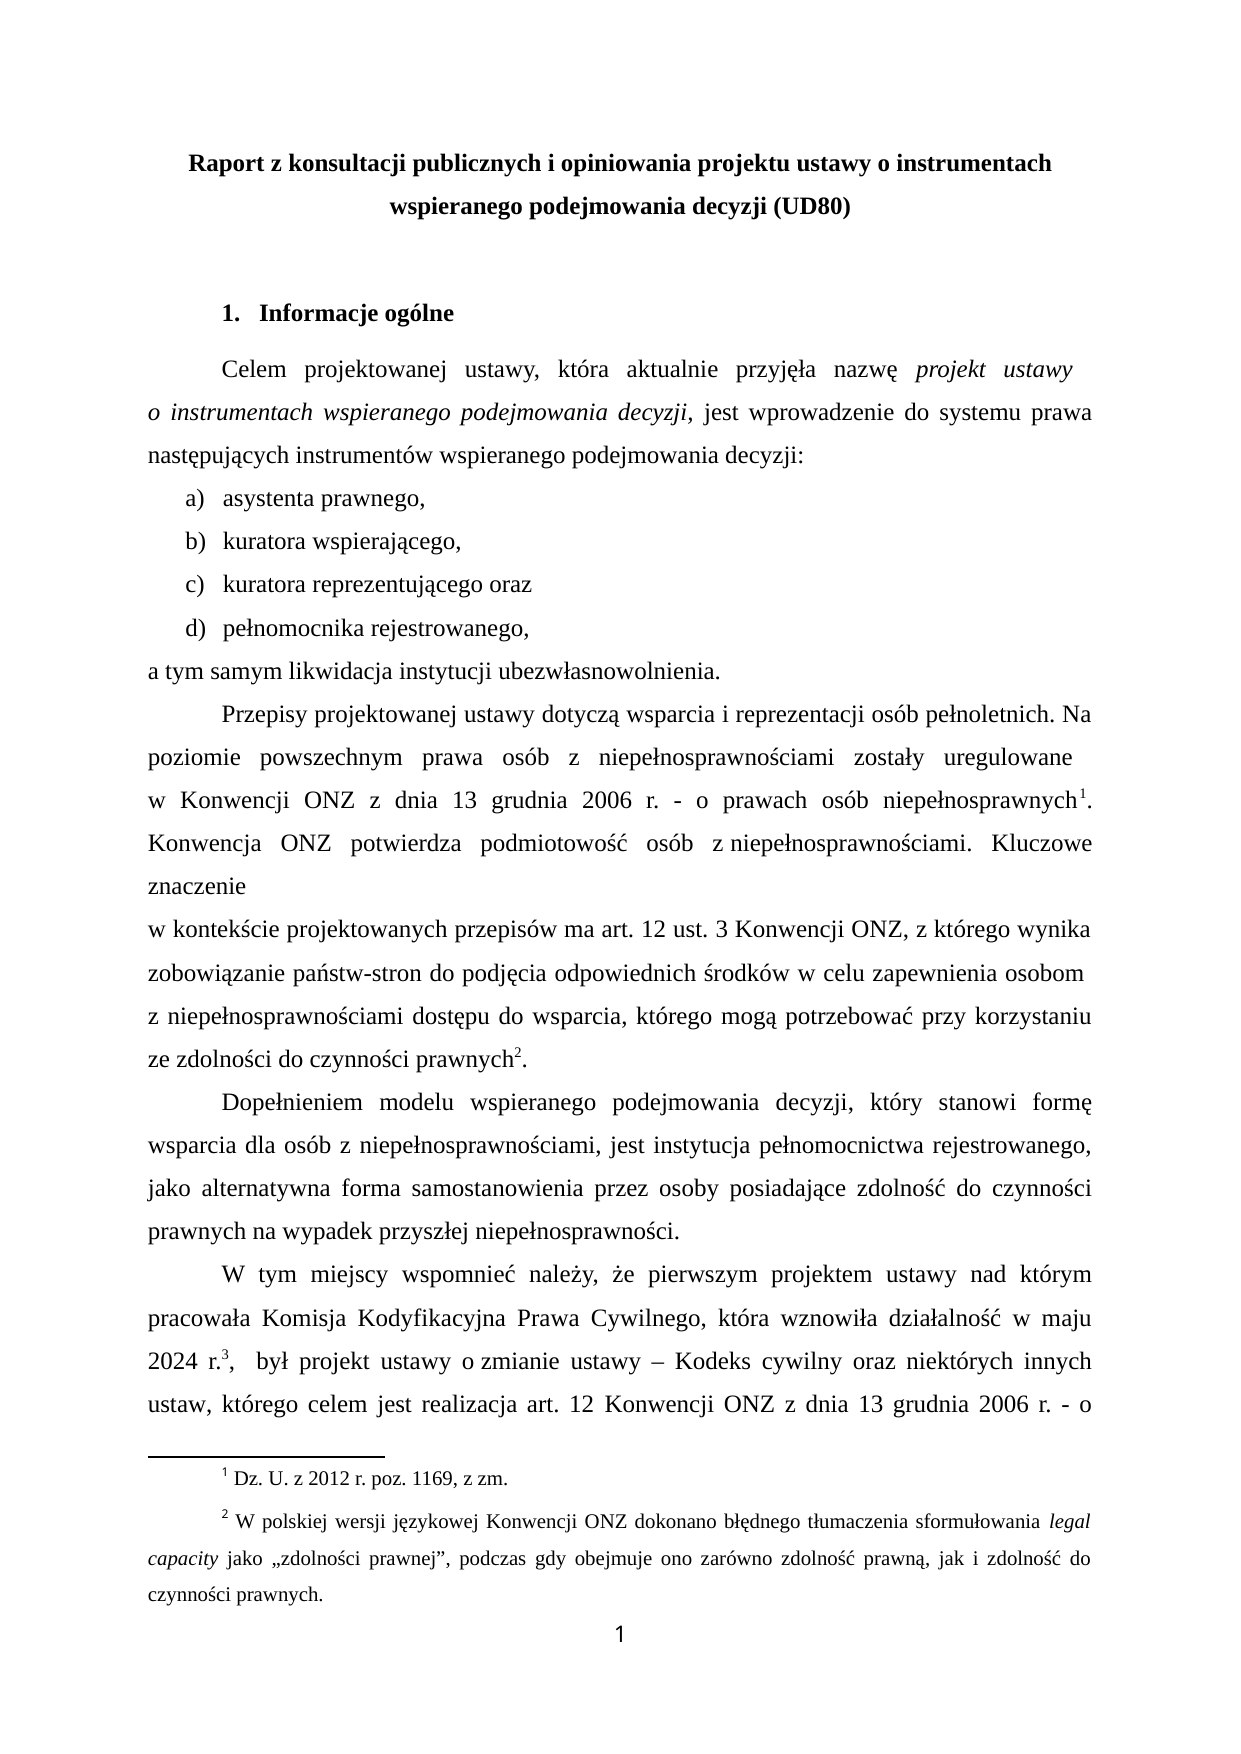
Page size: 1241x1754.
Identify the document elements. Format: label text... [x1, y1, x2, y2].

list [148, 1259, 1093, 1418]
list pełnomocnika rejestrowanego, [185, 613, 1093, 641]
list kuratora wspierającego, [185, 526, 1093, 555]
list asystenta prawnego, [185, 483, 1093, 512]
text Przepisy projektowanej ustawy dotyczą wsparcia i reprezentacji osób pełnoletnich. Na poziomie powszechnym prawa osób z niepełnosprawnościami zostały uregulowane w Konwencji ONZ z dnia 13 grudnia 2006 r. - o prawach osób niepełnosprawnych. Konwencja ONZ potwierdza podmiotowość osób z niepełnosprawnościami. Kluczowe znaczenie w kontekście projektowanych przepisów ma art. 12 ust. 3 Konwencji ONZ, z którego wynika zobowiązanie państw-stron do podjęcia odpowiednich środków w celu zapewnienia osobom z niepełnosprawnościami dostępu do wsparcia, którego mogą potrzebować przy korzystaniu ze zdolności do czynności prawnych. [148, 699, 1093, 1073]
list kuratora reprezentującego oraz [185, 569, 1093, 598]
text Celem projektowanej ustawy, która aktualnie przyjęła nazwę projekt ustawy o instrumentach wspieranego podejmowania decyzji, jest wprowadzenie do systemu prawa następujących instrumentów wspieranego podejmowania decyzji: [148, 354, 1093, 469]
text Raport z konsultacji publicznych i opiniowania projektu ustawy o instrumentach wspieranego podejmowania decyzji (UD80) [148, 148, 1093, 219]
text Dopełnieniem modelu wspieranego podejmowania decyzji, który stanowi formę wsparcia dla osób z niepełnosprawnościami, jest instytucja pełnomocnictwa rejestrowanego, jako alternatywna forma samostanowienia przez osoby posiadające zdolność do czynności prawnych na wypadek przyszłej niepełnosprawności. [148, 1087, 1093, 1245]
list Informacje ogólne [221, 298, 1093, 327]
text a tym samym likwidacja instytucji ubezwłasnowolnienia. [148, 656, 1093, 684]
